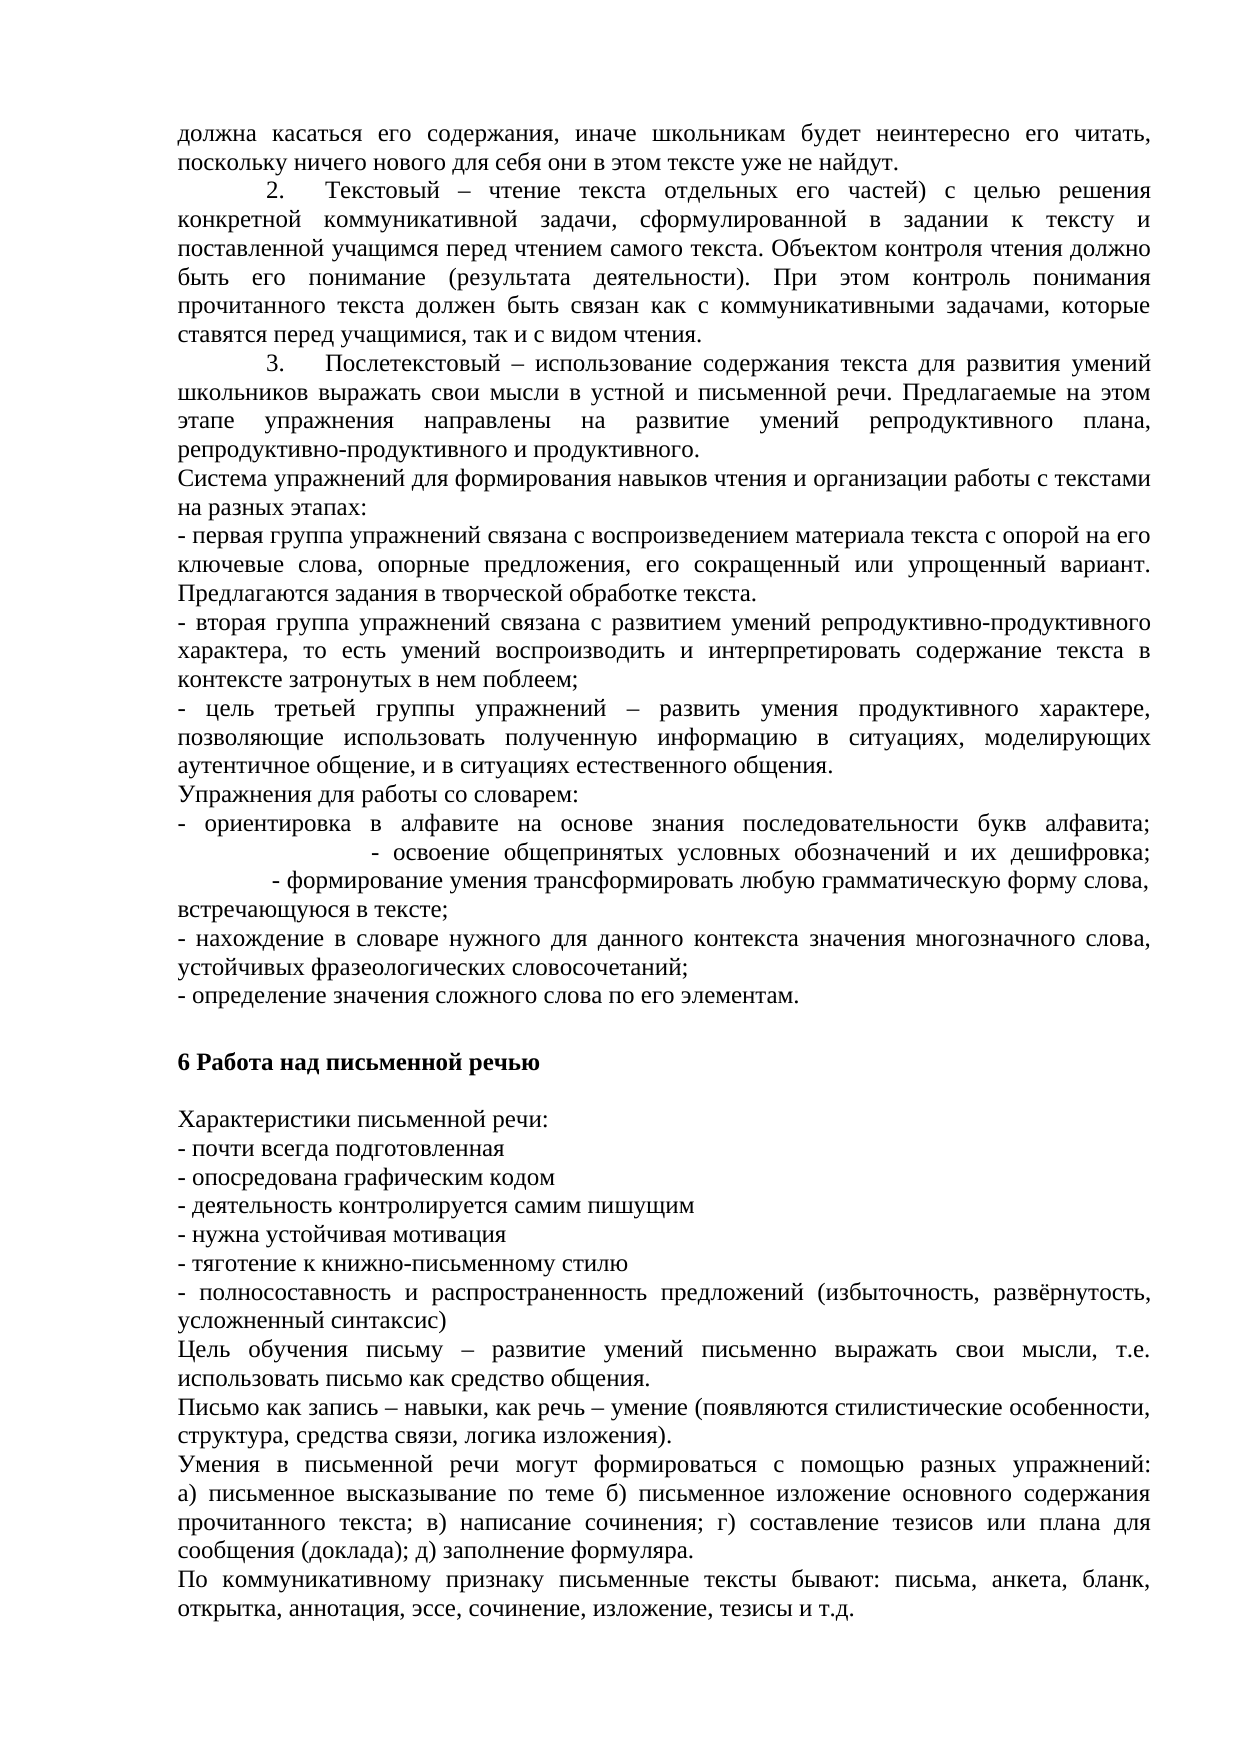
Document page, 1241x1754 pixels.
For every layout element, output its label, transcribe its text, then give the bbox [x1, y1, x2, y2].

list Послетекстовый – использование содержания текста для развития умений школьников выражать свои мысли в устной и письменной речи. Предлагаемые на этом этапе упражнения направлены на развитие умений репродуктивного плана, репродуктивно-продуктивного и продуктивного. [177, 348, 1152, 463]
text - опосредована графическим кодом [177, 1162, 1152, 1191]
text - ориентировка в алфавите на основе знания последовательности букв алфавита; - освоение общепринятых условных обозначений и их дешифровка; - формирование умения трансформировать любую грамматическую форму слова, встречающуюся в тексте; [177, 808, 1152, 923]
text - тяготение к книжно-письменному стилю [177, 1248, 1152, 1277]
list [177, 118, 1152, 176]
text Характеристики письменной речи: [177, 1104, 1152, 1133]
list Текстовый – чтение текста отдельных его частей) с целью решения конкретной коммуникативной задачи, сформулированной в задании к тексту и поставленной учащимся перед чтением самого текста. Объектом контроля чтения должно быть его понимание (результата деятельности). При этом контроль понимания прочитанного текста должен быть связан как с коммуникативными задачами, которые ставятся перед учащимися, так и с видом чтения. [177, 176, 1152, 348]
text - нахождение в словаре нужного для данного контекста значения многозначного слова, устойчивых фразеологических словосочетаний; [177, 923, 1152, 981]
text Упражнения для работы со словарем: [177, 779, 1152, 808]
text - первая группа упражнений связана с воспроизведением материала текста с опорой на его ключевые слова, опорные предложения, его сокращенный или упрощенный вариант. Предлагаются задания в творческой обработке текста. [177, 521, 1152, 607]
text Система упражнений для формирования навыков чтения и организации работы с текстами на разных этапах: [177, 463, 1152, 521]
text - полносоставность и распространенность предложений (избыточность, развёрнутость, усложненный синтаксис) [177, 1277, 1152, 1334]
text 6 Работа над письменной речью [177, 1047, 1152, 1076]
text Письмо как запись – навыки, как речь – умение (появляются стилистические особенности, структура, средства связи, логика изложения). [177, 1392, 1152, 1449]
text - вторая группа упражнений связана с развитием умений репродуктивно-продуктивного характера, то есть умений воспроизводить и интерпретировать содержание текста в контексте затронутых в нем поблеем; [177, 607, 1152, 693]
text - нужна устойчивая мотивация [177, 1219, 1152, 1248]
text Умения в письменной речи могут формироваться с помощью разных упражнений: а) письменное высказывание по теме б) письменное изложение основного содержания прочитанного текста; в) написание сочинения; г) составление тезисов или плана для сообщения (доклада); д) заполнение формуляра. [177, 1449, 1152, 1564]
text - определение значения сложного слова по его элементам. [177, 981, 1152, 1009]
text Цель обучения письму – развитие умений письменно выражать свои мысли, т.е. использовать письмо как средство общения. [177, 1334, 1152, 1392]
text - цель третьей группы упражнений – развить умения продуктивного характере, позволяющие использовать полученную информацию в ситуациях, моделирующих аутентичное общение, и в ситуациях естественного общения. [177, 693, 1152, 779]
text - почти всегда подготовленная [177, 1133, 1152, 1162]
text По коммуникативному признаку письменные тексты бывают: письма, анкета, бланк, открытка, аннотация, эссе, сочинение, изложение, тезисы и т.д. [177, 1564, 1152, 1622]
text - деятельность контролируется самим пишущим [177, 1191, 1152, 1219]
